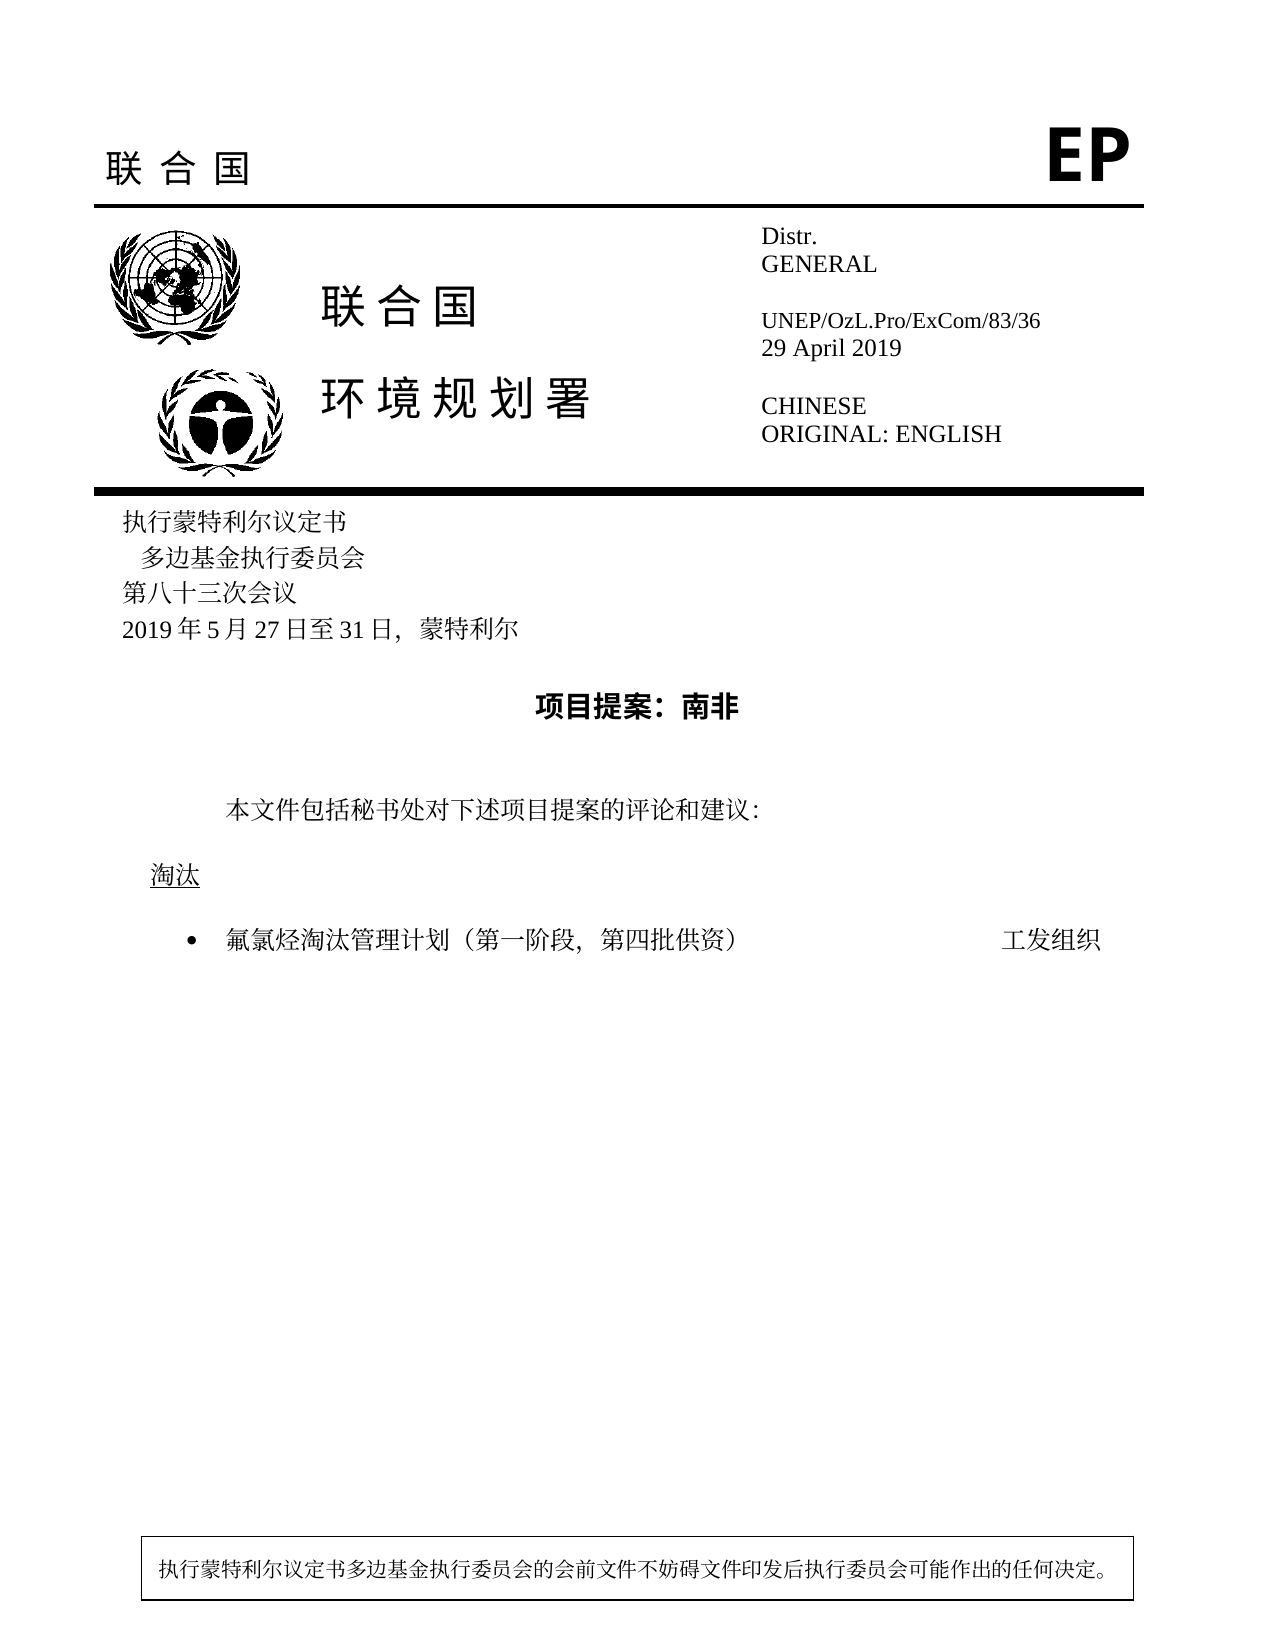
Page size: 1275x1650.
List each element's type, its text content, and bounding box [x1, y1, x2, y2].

text 执行蒙特利尔议定书 [122, 502, 1125, 538]
text 本文件包括秘书处对下述项目提案的评论和建议： [150, 791, 1125, 827]
text 2019年5月27日至31日，蒙特利尔 [122, 610, 1125, 646]
text 第八十三次会议 [122, 574, 1125, 610]
text 淘汰 [150, 856, 1125, 892]
table_header 氟氯烃淘汰管理计划（第一阶段，第四批供资） [139, 920, 862, 956]
title 项目提案：南非 [150, 683, 1125, 726]
table_header 联 合 国 [94, 101, 696, 203]
table_cell 联 合 国 环 境 规 划 署 [309, 208, 750, 487]
text 多边基金执行委员会 [122, 538, 1125, 574]
table_cell [94, 208, 309, 487]
table_header EP [696, 101, 1144, 203]
table_header 工发组织 [862, 920, 1113, 956]
picture [153, 364, 286, 481]
table_cell Distr. GENERAL UNEP/OzL.Pro/ExCom/83/36 29 April 2019 CHINESE ORIGINAL: ENGLISH [750, 208, 1144, 487]
